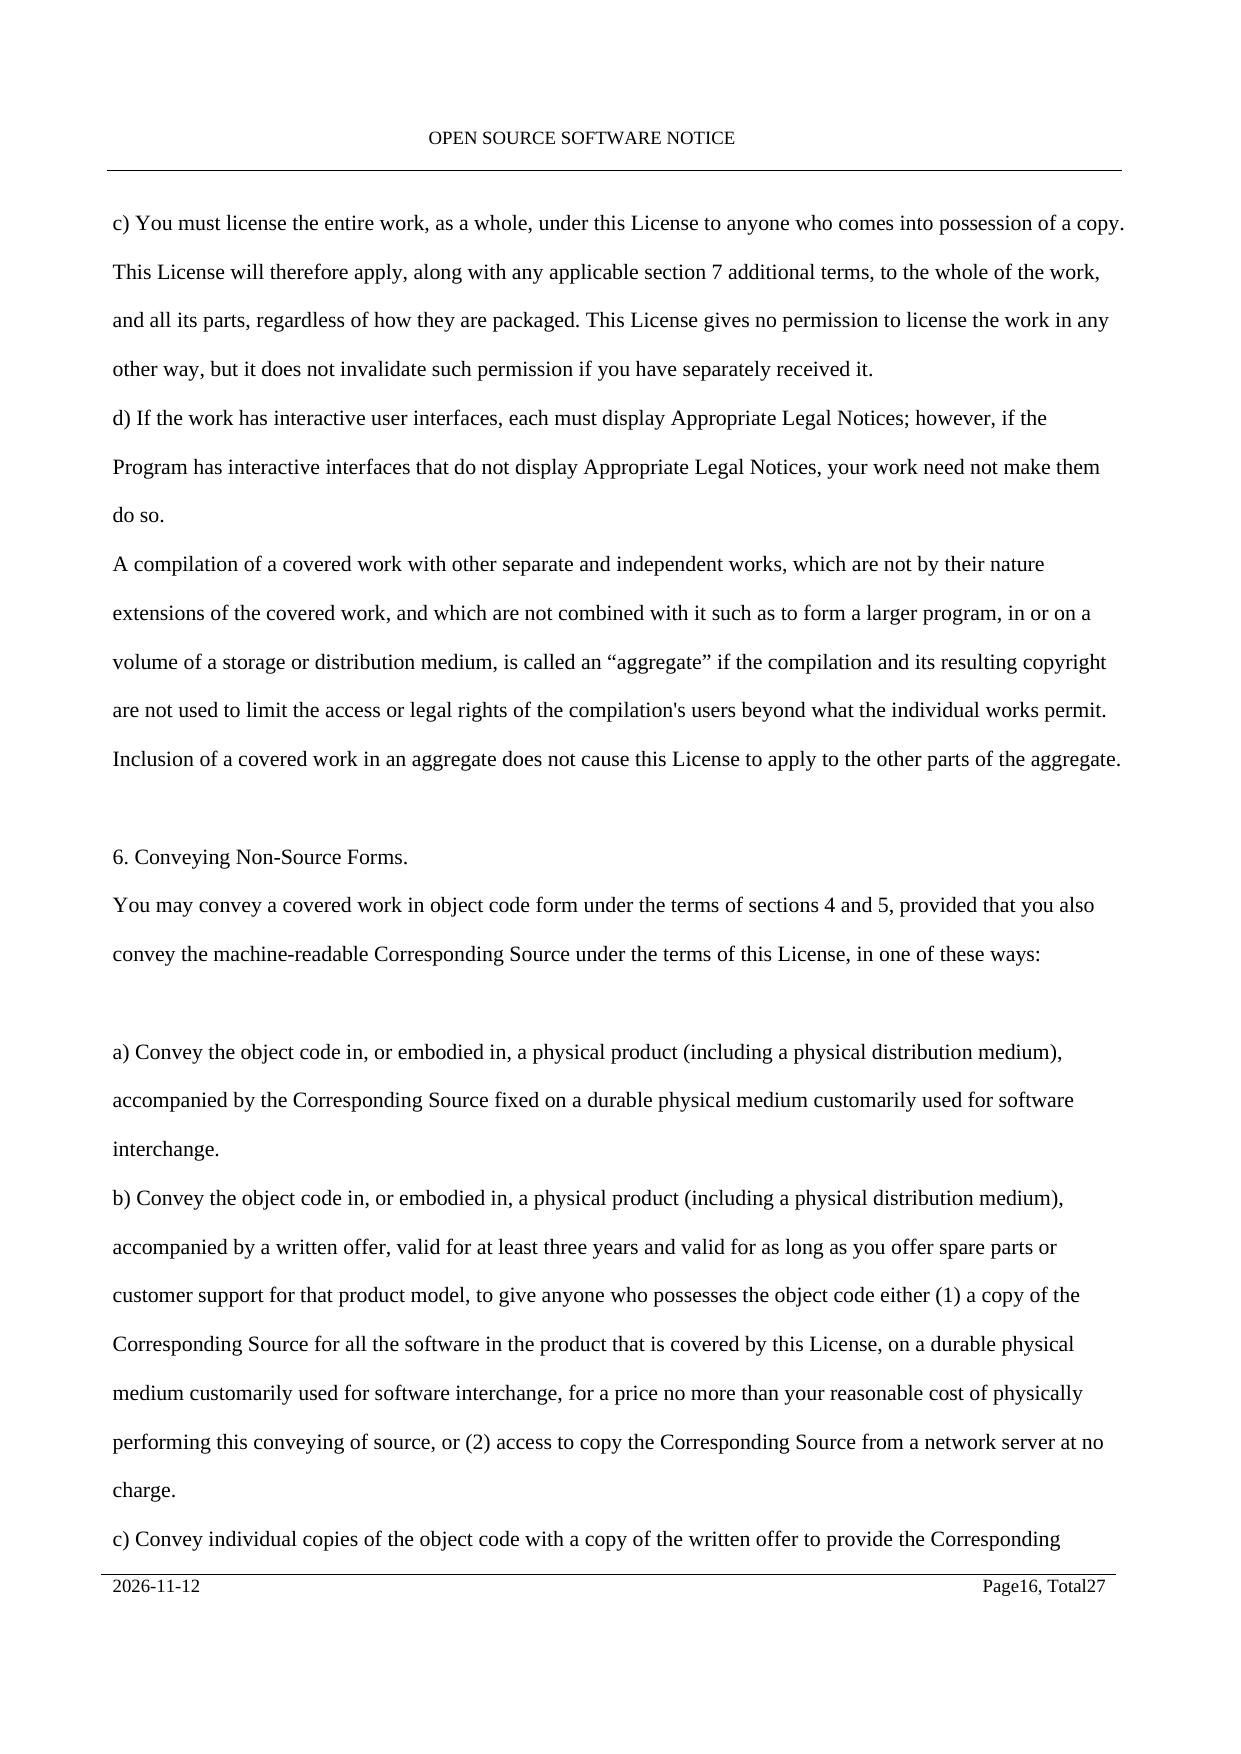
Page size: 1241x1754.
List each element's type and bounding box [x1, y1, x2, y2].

text [112, 206, 1128, 1555]
